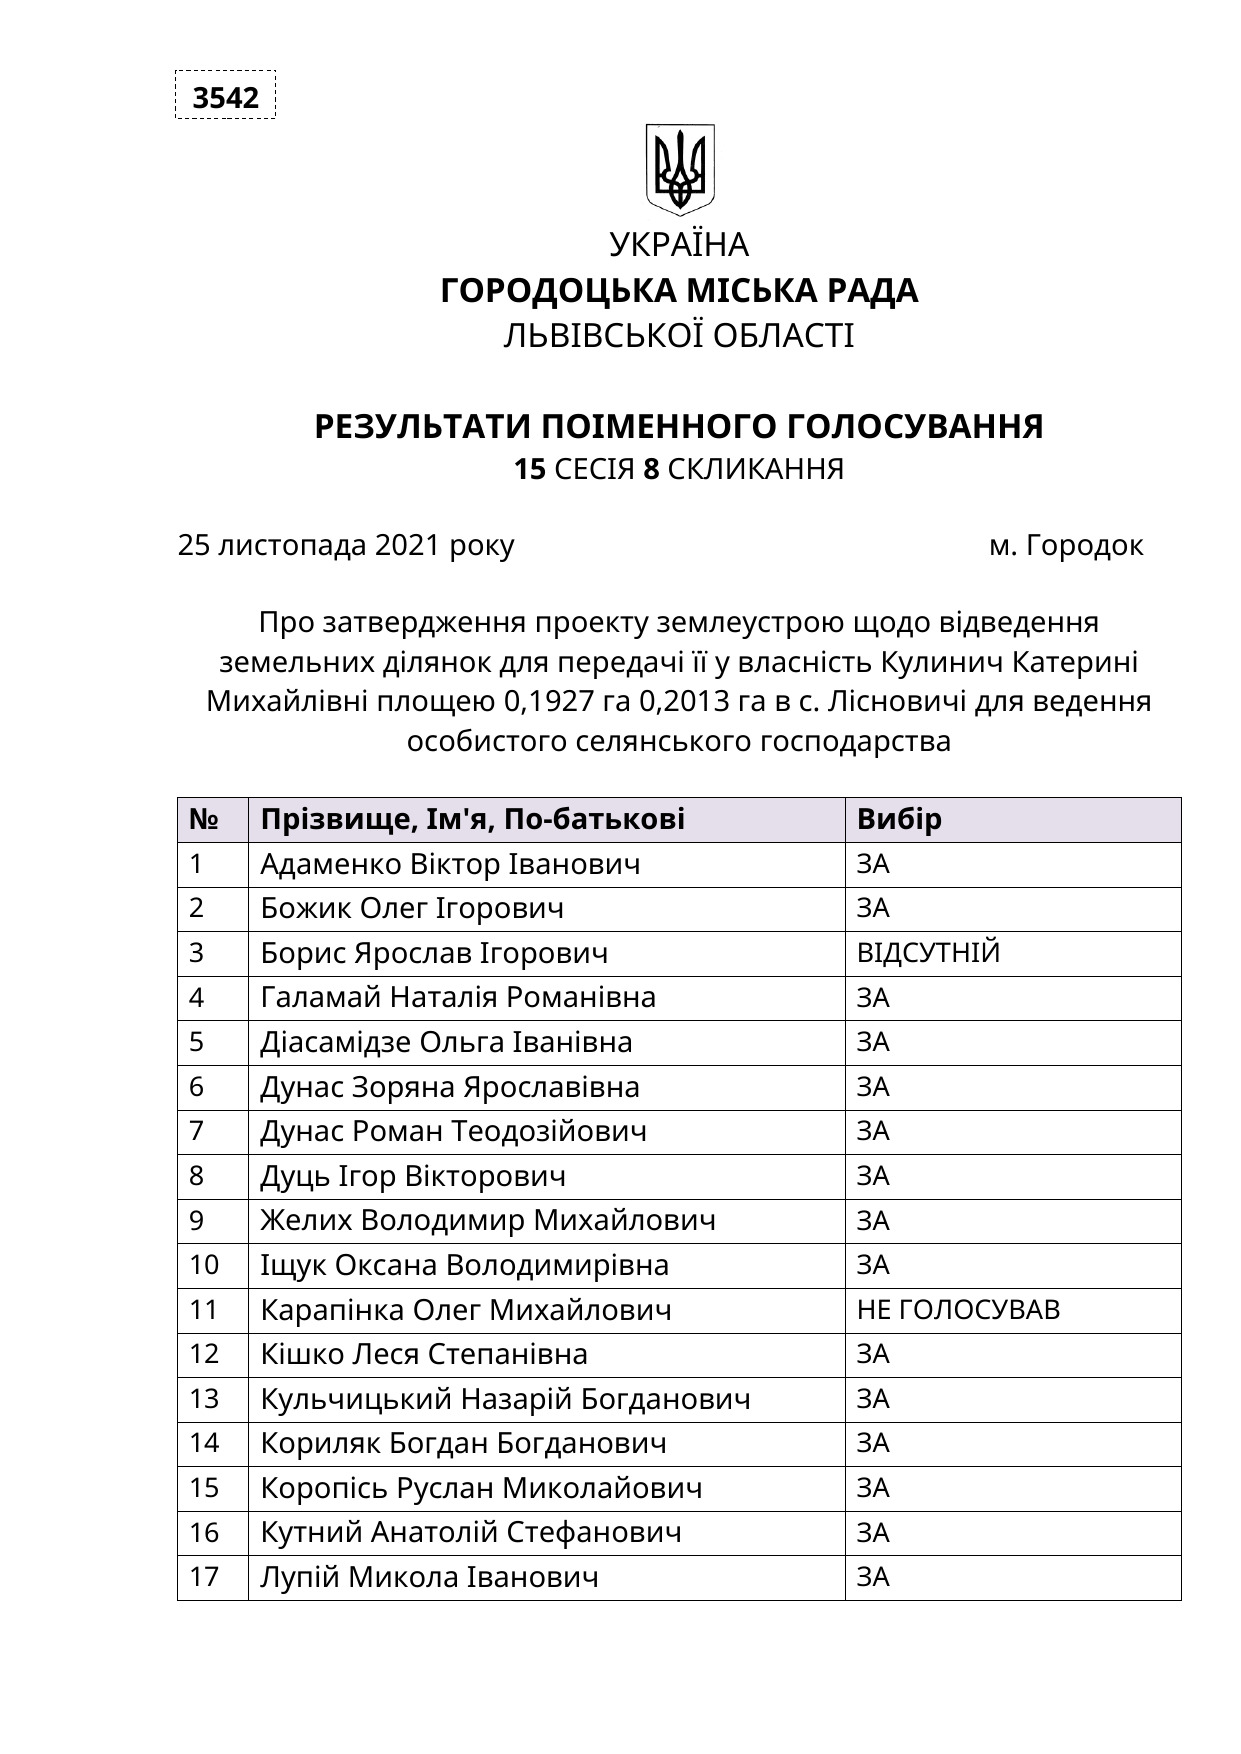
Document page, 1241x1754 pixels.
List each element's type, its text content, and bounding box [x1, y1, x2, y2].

table_cell Діасамідзе Ольга Іванівна [249, 1021, 845, 1065]
table_cell ЗА [846, 1200, 1181, 1243]
table_cell НЕ ГОЛОСУВАВ [846, 1289, 1181, 1332]
text 15 СЕСІЯ 8 СКЛИКАННЯ [177, 448, 1181, 488]
table_cell ВІДСУТНІЙ [846, 932, 1181, 976]
table_cell ЗА [846, 843, 1181, 887]
table_cell 14 [178, 1423, 248, 1466]
text 25 листопада 2021 року м. Городок [177, 525, 1181, 564]
table_cell Коропісь Руслан Миколайович [249, 1467, 845, 1511]
table_cell ЗА [846, 1334, 1181, 1377]
table_cell Карапінка Олег Михайлович [249, 1289, 845, 1332]
table_cell ЗА [846, 1512, 1181, 1555]
table_cell ЗА [846, 1021, 1181, 1065]
table_cell Божик Олег Ігорович [249, 888, 845, 931]
text УКРАЇНА [177, 221, 1181, 266]
table_cell ЗА [846, 977, 1181, 1020]
table_cell 17 [178, 1556, 248, 1600]
table_cell ЗА [846, 1155, 1181, 1199]
table_header № [178, 798, 248, 842]
table_header Вибір [846, 798, 1181, 842]
table_cell ЗА [846, 888, 1181, 931]
table_cell 8 [178, 1155, 248, 1199]
table_cell Адаменко Віктор Іванович [249, 843, 845, 887]
table_cell 11 [178, 1289, 248, 1332]
table_cell ЗА [846, 1244, 1181, 1288]
table_cell Дунас Роман Теодозійович [249, 1111, 845, 1154]
table_cell Борис Ярослав Ігорович [249, 932, 845, 976]
table_cell 12 [178, 1334, 248, 1377]
table_cell 1 [178, 843, 248, 887]
table_cell Кутний Анатолій Стефанович [249, 1512, 845, 1555]
table_cell Іщук Оксана Володимирівна [249, 1244, 845, 1288]
table_cell ЗА [846, 1066, 1181, 1109]
table_cell Лупій Микола Іванович [249, 1556, 845, 1600]
table_header Прізвище, Ім'я, По-батькові [249, 798, 845, 842]
table_cell 7 [178, 1111, 248, 1154]
table_cell 10 [178, 1244, 248, 1288]
text ГОРОДОЦЬКА МІСЬКА РАДА [177, 266, 1181, 312]
picture [633, 118, 726, 221]
table_cell Галамай Наталія Романівна [249, 977, 845, 1020]
table_cell ЗА [846, 1423, 1181, 1466]
text ЛЬВІВСЬКОЇ ОБЛАСТІ [177, 312, 1181, 357]
table_cell Дунас Зоряна Ярославівна [249, 1066, 845, 1109]
table_cell 5 [178, 1021, 248, 1065]
table_cell Кульчицький Назарій Богданович [249, 1378, 845, 1422]
table_cell 4 [178, 977, 248, 1020]
table_cell 6 [178, 1066, 248, 1109]
table_cell 2 [178, 888, 248, 931]
table_cell ЗА [846, 1111, 1181, 1154]
table_cell 9 [178, 1200, 248, 1243]
table_cell ЗА [846, 1556, 1181, 1600]
table_cell Кориляк Богдан Богданович [249, 1423, 845, 1466]
table_cell ЗА [846, 1378, 1181, 1422]
table_cell 16 [178, 1512, 248, 1555]
table_cell Дуць Ігор Вікторович [249, 1155, 845, 1199]
text Про затвердження проекту землеустрою щодо відведення земельних ділянок для передачі її у власність Кулинич Катерині Михайлівні площею 0,1927 га 0,2013 га в с. Лісновичі для ведення особистого селянського господарства [177, 601, 1181, 760]
table_cell Желих Володимир Михайлович [249, 1200, 845, 1243]
table_cell 15 [178, 1467, 248, 1511]
table_cell ЗА [846, 1467, 1181, 1511]
text РЕЗУЛЬТАТИ ПОІМЕННОГО ГОЛОСУВАННЯ [177, 403, 1181, 448]
table_cell 13 [178, 1378, 248, 1422]
table_cell Кішко Леся Степанівна [249, 1334, 845, 1377]
table_cell 3 [178, 932, 248, 976]
